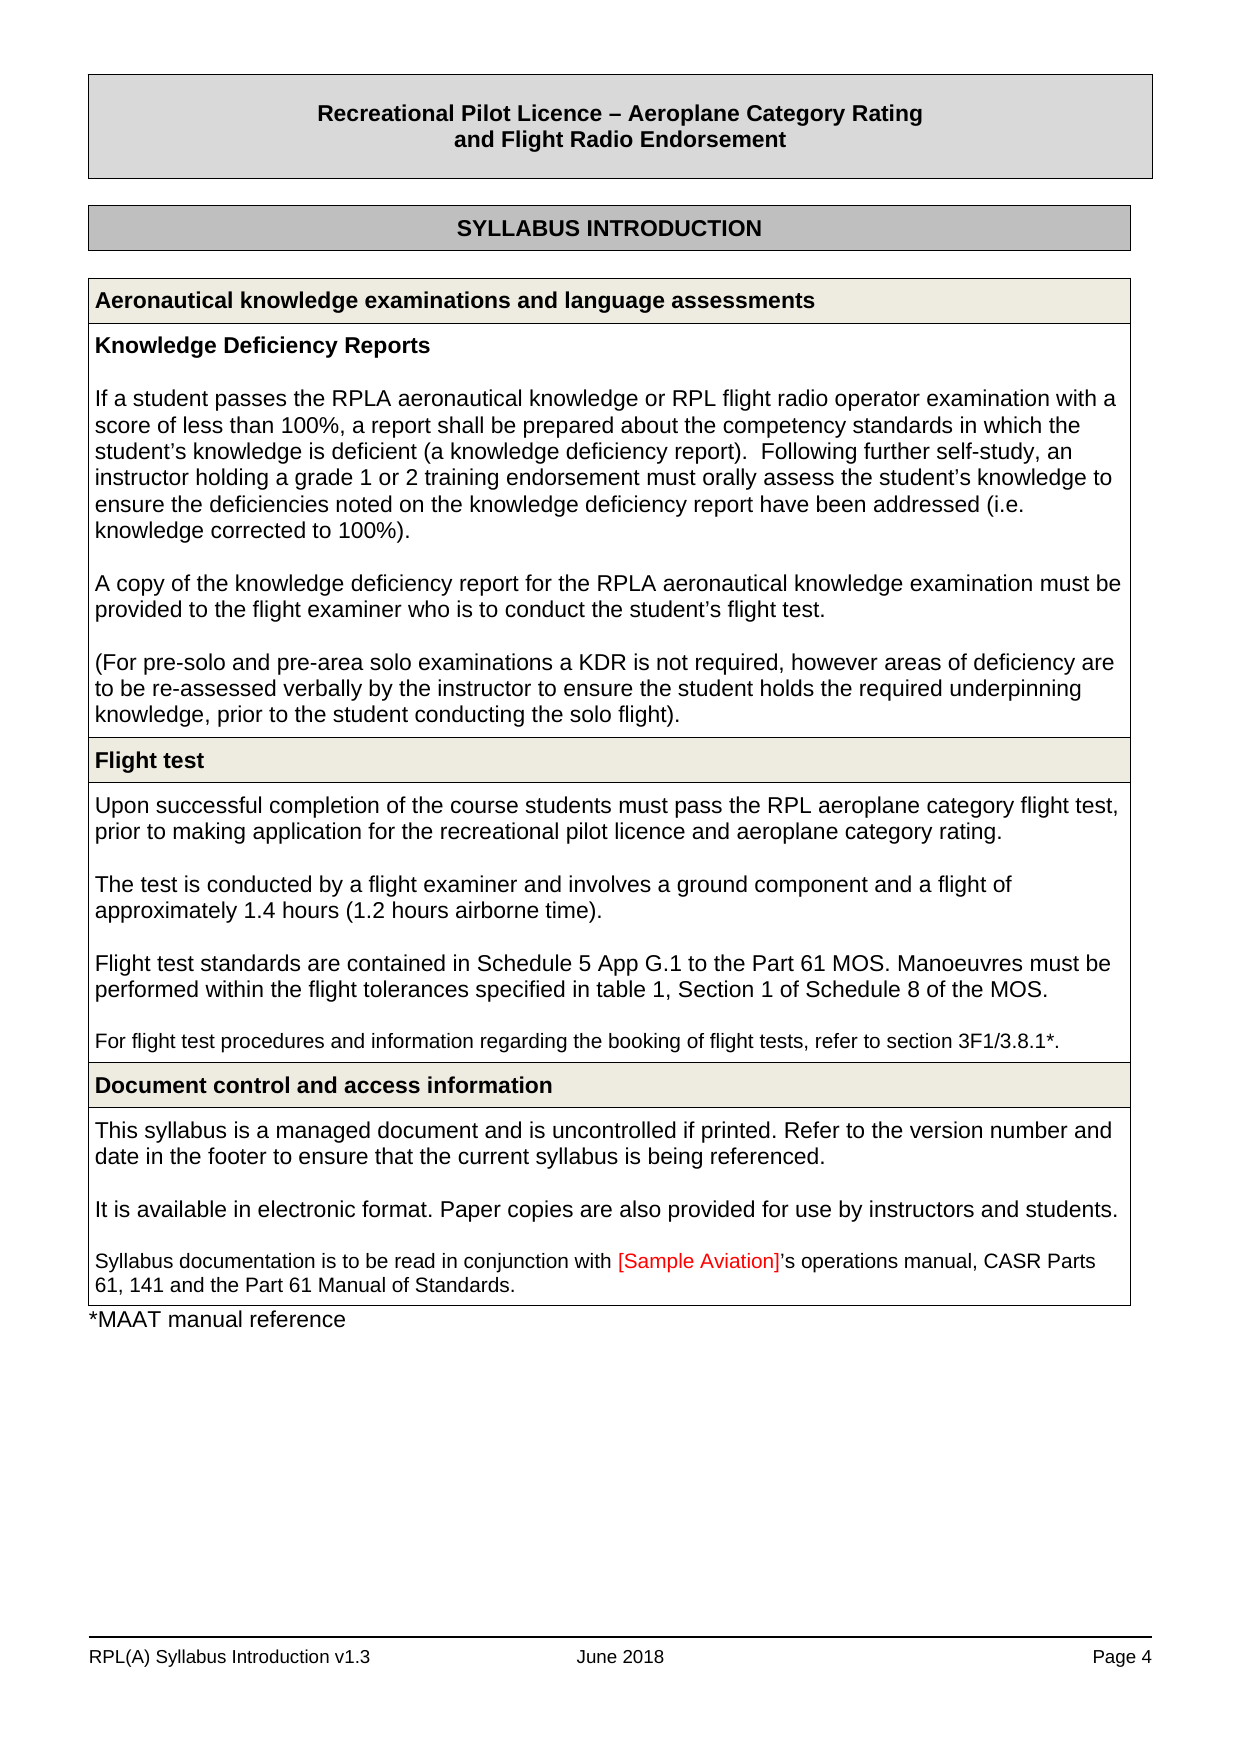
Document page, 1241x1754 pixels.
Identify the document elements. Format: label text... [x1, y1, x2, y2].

text *MAAT manual reference [89, 1306, 1152, 1333]
table_cell Upon successful completion of the course students must pass the RPL aeroplane category flight test, prior to making application for the recreational pilot licence and aeroplane category rating. The test is conducted by a flight examiner and involves a ground component and a flight of approximately 1.4 hours (1.2 hours airborne time). Flight test standards are contained in Schedule 5 App G.1 to the Part 61 MOS. Manoeuvres must be performed within the flight tolerances specified in table 1, Section 1 of Schedule 8 of the MOS. For flight test procedures and information regarding the booking of flight tests, refer to section 3F1/3.8.1*. [89, 783, 1130, 1062]
table_header Aeronautical knowledge examinations and language assessments [89, 279, 1130, 323]
table_cell Knowledge Deficiency Reports If a student passes the RPLA aeronautical knowledge or RPL flight radio operator examination with a score of less than 100%, a report shall be prepared about the competency standards in which the student’s knowledge is deficient (a knowledge deficiency report). Following further self-study, an instructor holding a grade 1 or 2 training endorsement must orally assess the student’s knowledge to ensure the deficiencies noted on the knowledge deficiency report have been addressed (i.e. knowledge corrected to 100%). A copy of the knowledge deficiency report for the RPLA aeronautical knowledge examination must be provided to the flight examiner who is to conduct the student’s flight test. (For pre-solo and pre-area solo examinations a KDR is not required, however areas of deficiency are to be re-assessed verbally by the instructor to ensure the student holds the required underpinning knowledge, prior to the student conducting the solo flight). [89, 324, 1130, 737]
table_cell Document control and access information [89, 1063, 1130, 1107]
table_cell Flight test [89, 738, 1130, 782]
table_cell This syllabus is a managed document and is uncontrolled if printed. Refer to the version number and date in the footer to ensure that the current syllabus is being referenced. It is available in electronic format. Paper copies are also provided for use by instructors and students. Syllabus documentation is to be read in conjunction with [Sample Aviation]’s operations manual, CASR Parts 61, 141 and the Part 61 Manual of Standards. [89, 1108, 1130, 1305]
